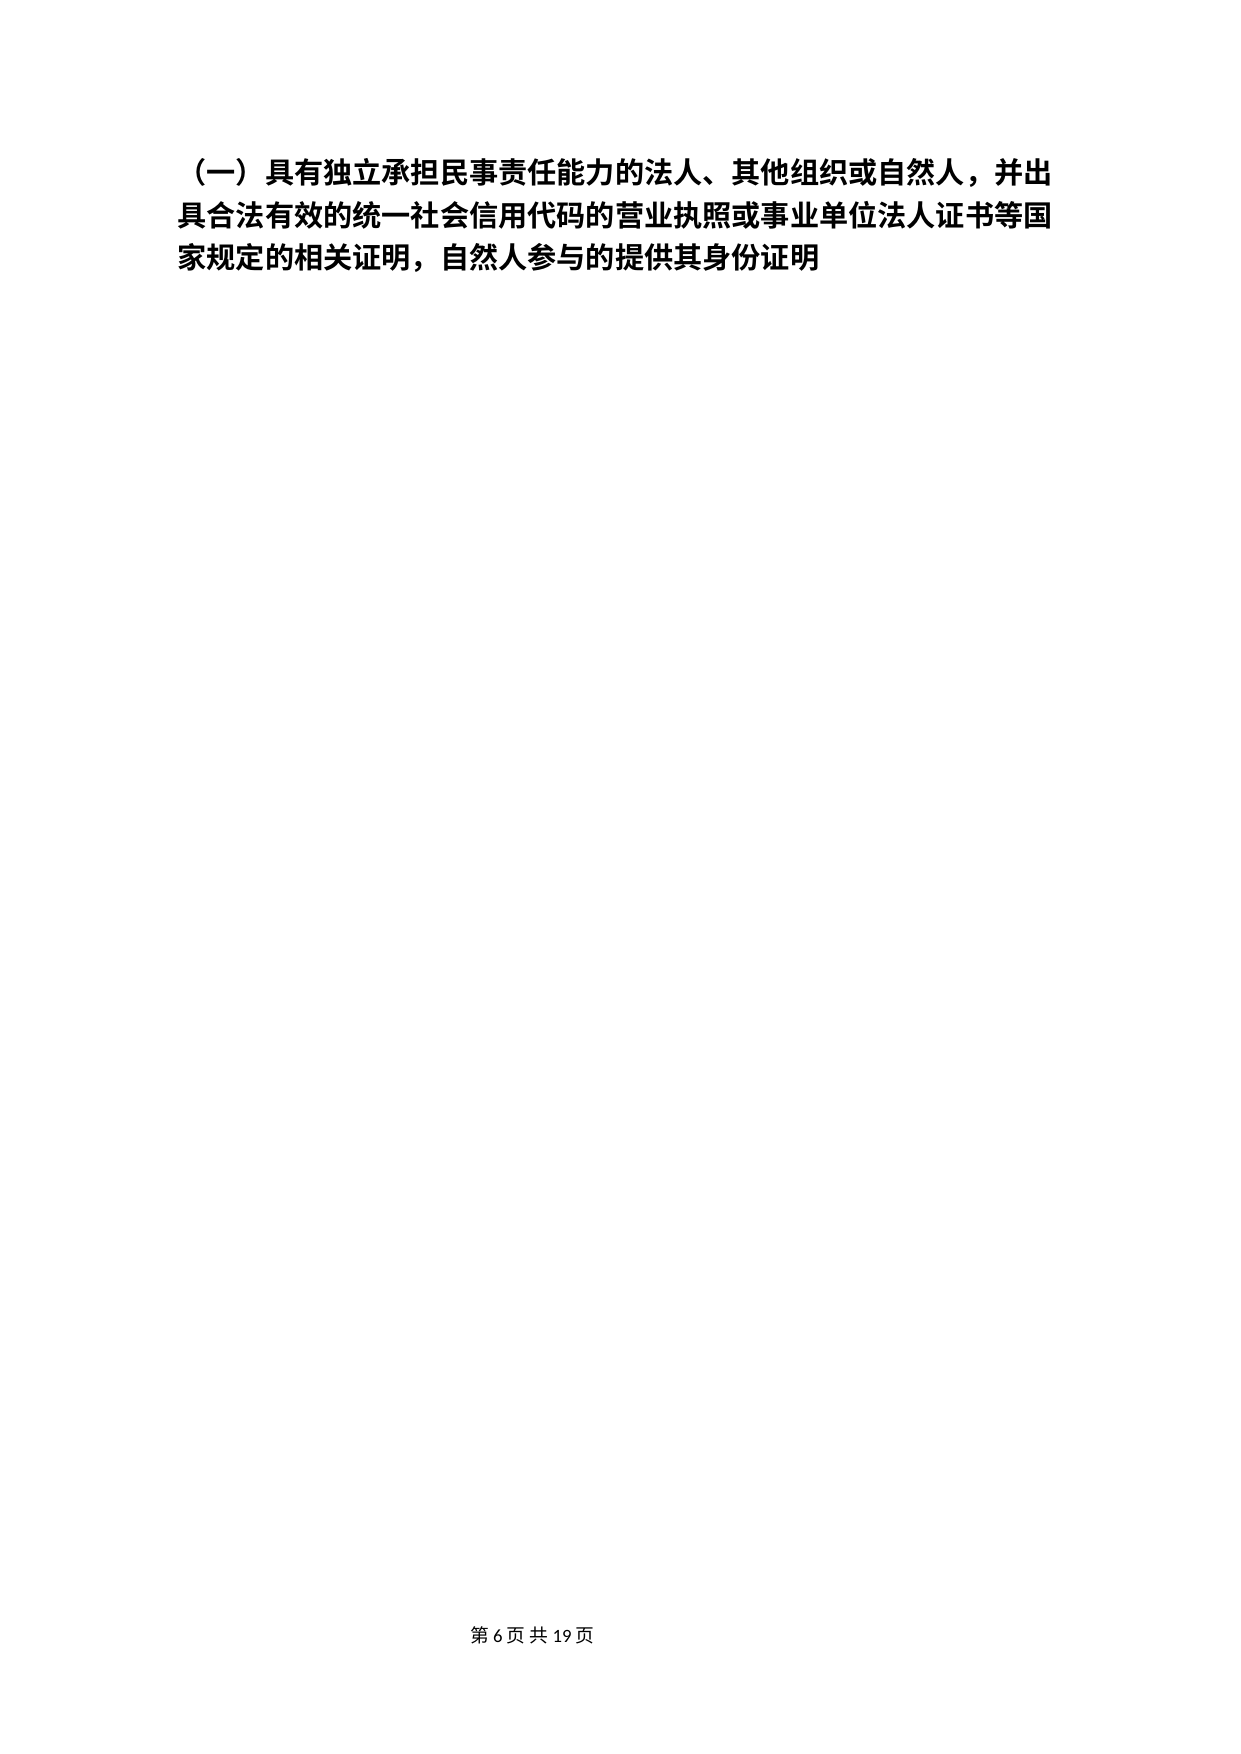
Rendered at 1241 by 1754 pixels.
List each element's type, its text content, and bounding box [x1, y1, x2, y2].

list （一）具有独立承担民事责任能力的法人、其他组织或自然人，并出具合法有效的统一社会信用代码的营业执照或事业单位法人证书等国家规定的相关证明，自然人参与的提供其身份证明 [177, 150, 1063, 277]
